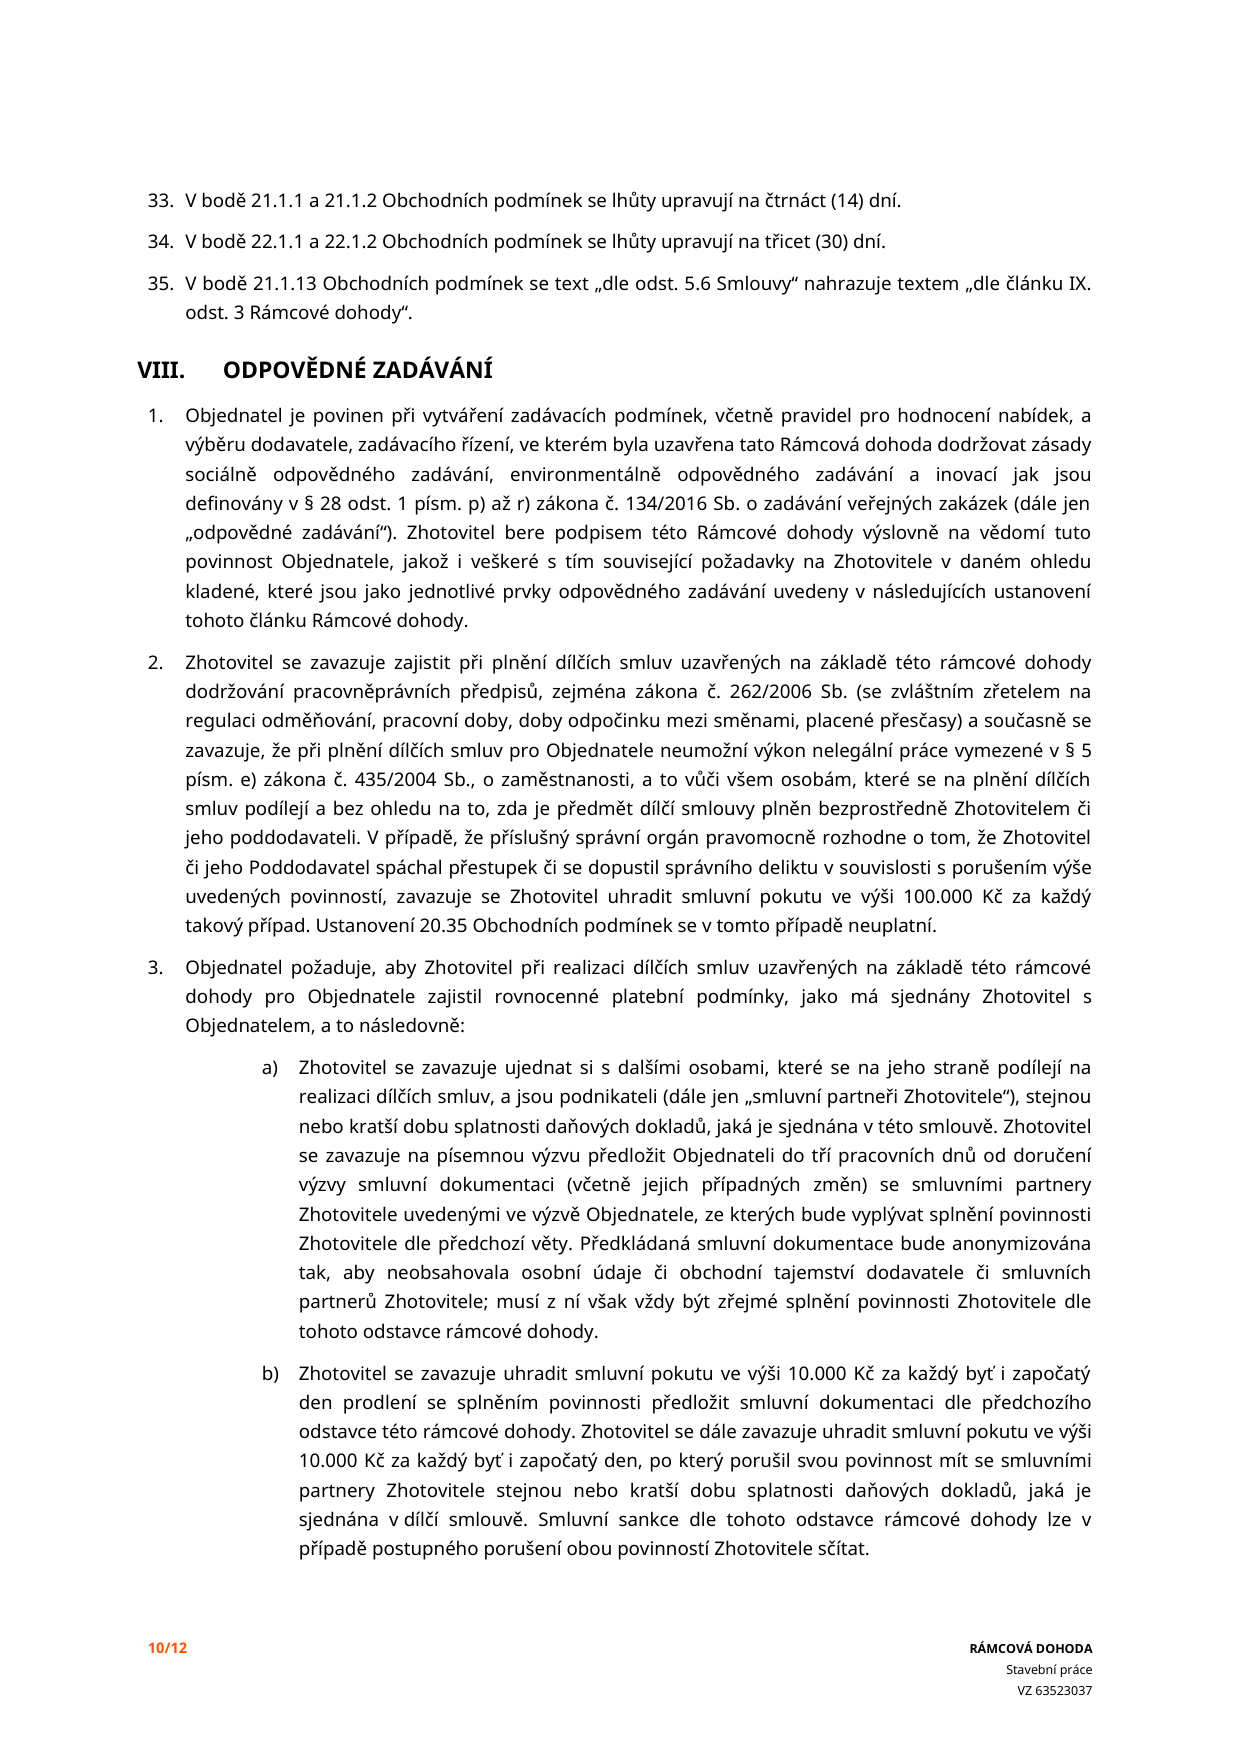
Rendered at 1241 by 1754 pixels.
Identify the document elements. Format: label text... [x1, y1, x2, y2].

list Objednatel je povinen při vytváření zadávacích podmínek, včetně pravidel pro hodnocení nabídek, a výběru dodavatele, zadávacího řízení, ve kterém byla uzavřena tato Rámcová dohoda dodržovat zásady sociálně odpovědného zadávání, environmentálně odpovědného zadávání a inovací jak jsou definovány v § 28 odst. 1 písm. p) až r) zákona č. 134/2016 Sb. o zadávání veřejných zakázek (dále jen „odpovědné zadávání“). Zhotovitel bere podpisem této Rámcové dohody výslovně na vědomí tuto povinnost Objednatele, jakož i veškeré s tím související požadavky na Zhotovitele v daném ohledu kladené, které jsou jako jednotlivé prvky odpovědného zadávání uvedeny v následujících ustanovení tohoto článku Rámcové dohody. [148, 402, 1093, 633]
list V bodě 21.1.1 a 21.1.2 Obchodních podmínek se lhůty upravují na čtrnáct (14) dní. [148, 187, 1093, 212]
list Objednatel požaduje, aby Zhotovitel při realizaci dílčích smluv uzavřených na základě této rámcové dohody pro Objednatele zajistil rovnocenné platební podmínky, jako má sjednány Zhotovitel s Objednatelem, a to následovně: [148, 954, 1093, 1038]
list Zhotovitel se zavazuje zajistit při plnění dílčích smluv uzavřených na základě této rámcové dohody dodržování pracovněprávních předpisů, zejména zákona č. 262/2006 Sb. (se zvláštním zřetelem na regulaci odměňování, pracovní doby, doby odpočinku mezi směnami, placené přesčasy) a současně se zavazuje, že při plnění dílčích smluv pro Objednatele neumožní výkon nelegální práce vymezené v § 5 písm. e) zákona č. 435/2004 Sb., o zaměstnanosti, a to vůči všem osobám, které se na plnění dílčích smluv podílejí a bez ohledu na to, zda je předmět dílčí smlouvy plněn bezprostředně Zhotovitelem či jeho poddodavateli. V případě, že příslušný správní orgán pravomocně rozhodne o tom, že Zhotovitel či jeho Poddodavatel spáchal přestupek či se dopustil správního deliktu v souvislosti s porušením výše uvedených povinností, zavazuje se Zhotovitel uhradit smluvní pokutu ve výši 100.000 Kč za každý takový případ. Ustanovení 20.35 Obchodních podmínek se v tomto případě neuplatní. [148, 649, 1093, 938]
list ODPOVĚDNÉ ZADÁVÁNÍ [185, 354, 1093, 385]
list V bodě 22.1.1 a 22.1.2 Obchodních podmínek se lhůty upravují na třicet (30) dní. [148, 229, 1093, 254]
list V bodě 21.1.13 Obchodních podmínek se text „dle odst. 5.6 Smlouvy“ nahrazuje textem „dle článku IX. odst. 3 Rámcové dohody“. [148, 270, 1093, 325]
list Zhotovitel se zavazuje uhradit smluvní pokutu ve výši 10.000 Kč za každý byť i započatý den prodlení se splněním povinnosti předložit smluvní dokumentaci dle předchozího odstavce této rámcové dohody. Zhotovitel se dále zavazuje uhradit smluvní pokutu ve výši 10.000 Kč za každý byť i započatý den, po který porušil svou povinnost mít se smluvními partnery Zhotovitele stejnou nebo kratší dobu splatnosti daňových dokladů, jaká je sjednána v dílčí smlouvě. Smluvní sankce dle tohoto odstavce rámcové dohody lze v případě postupného porušení obou povinností Zhotovitele sčítat. [262, 1360, 1093, 1561]
list Zhotovitel se zavazuje ujednat si s dalšími osobami, které se na jeho straně podílejí na realizaci dílčích smluv, a jsou podnikateli (dále jen „smluvní partneři Zhotovitele“), stejnou nebo kratší dobu splatnosti daňových dokladů, jaká je sjednána v této smlouvě. Zhotovitel se zavazuje na písemnou výzvu předložit Objednateli do tří pracovních dnů od doručení výzvy smluvní dokumentaci (včetně jejich případných změn) se smluvními partnery Zhotovitele uvedenými ve výzvě Objednatele, ze kterých bude vyplývat splnění povinnosti Zhotovitele dle předchozí věty. Předkládaná smluvní dokumentace bude anonymizována tak, aby neobsahovala osobní údaje či obchodní tajemství dodavatele či smluvních partnerů Zhotovitele; musí z ní však vždy být zřejmé splnění povinnosti Zhotovitele dle tohoto odstavce rámcové dohody. [262, 1054, 1093, 1343]
